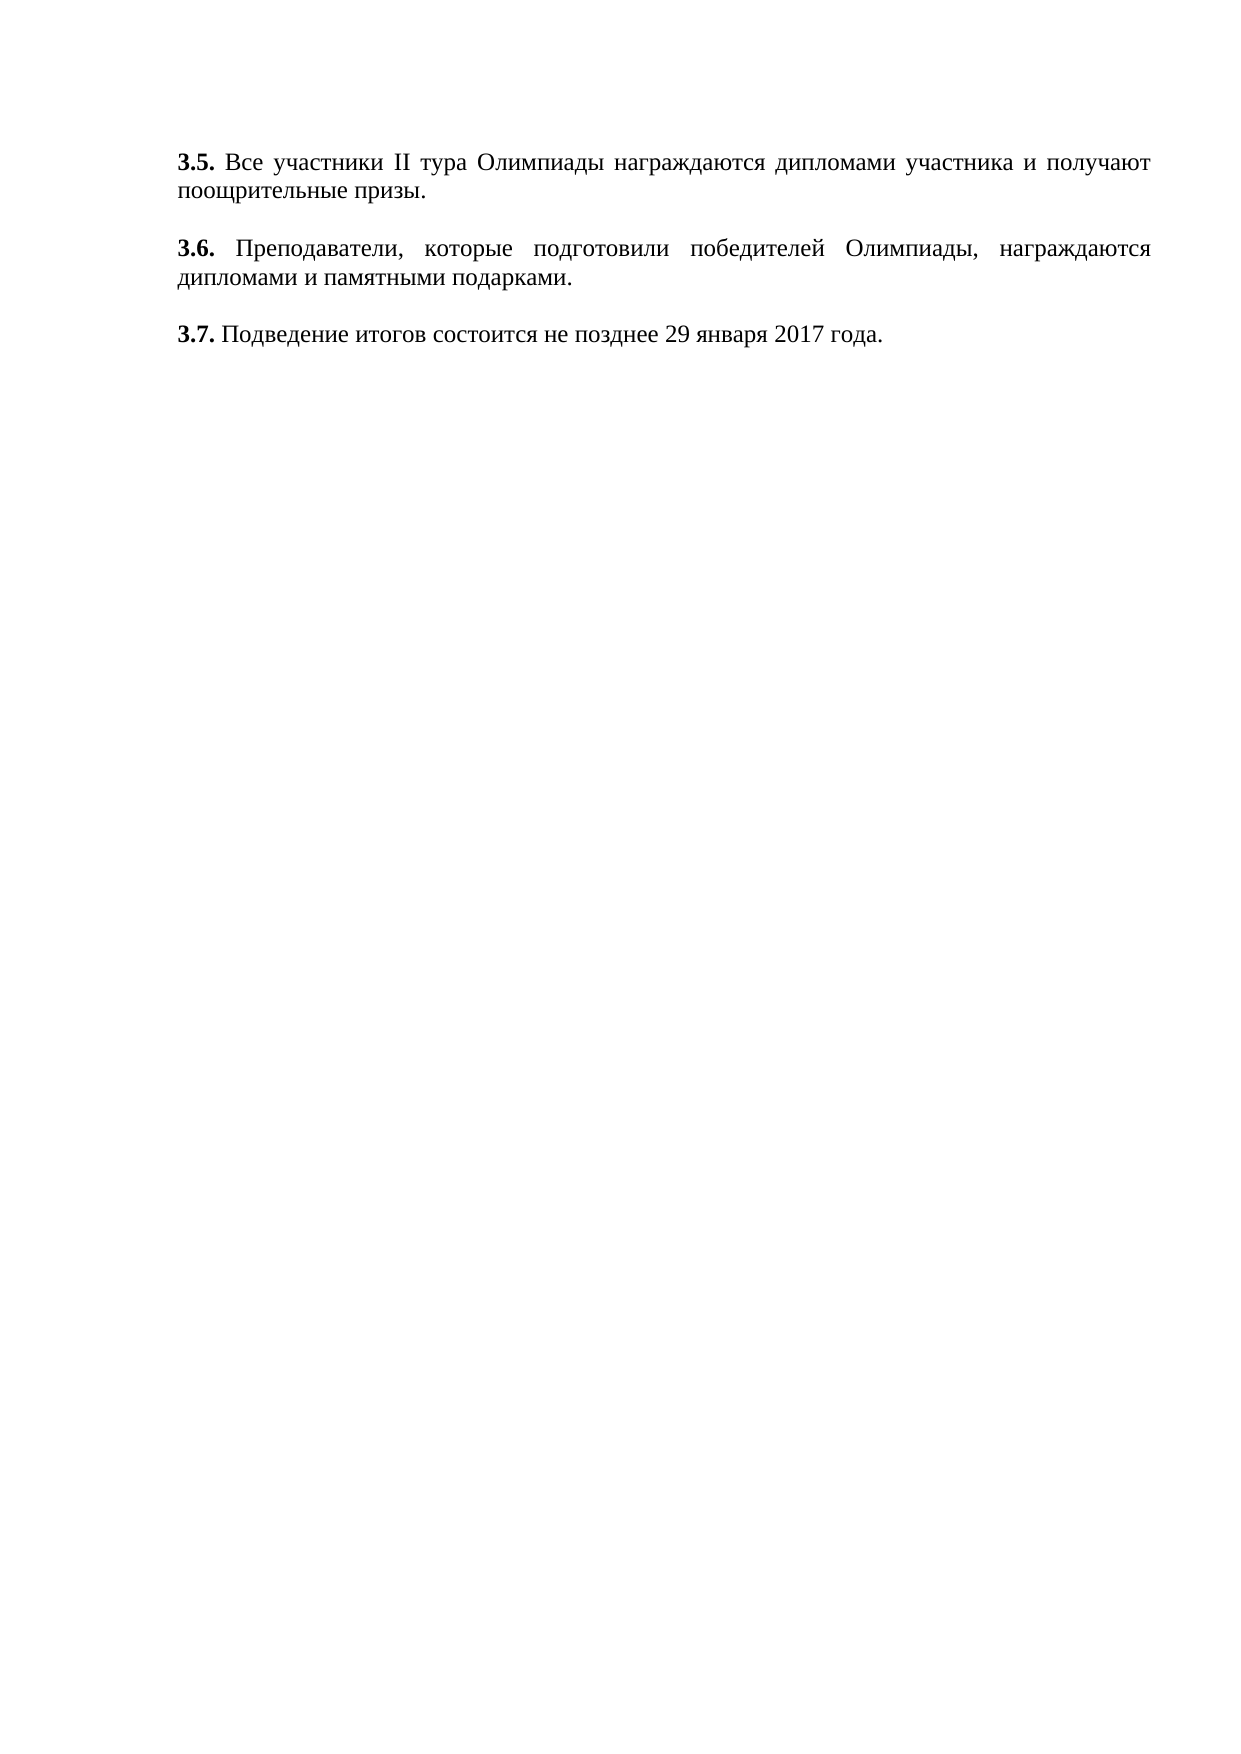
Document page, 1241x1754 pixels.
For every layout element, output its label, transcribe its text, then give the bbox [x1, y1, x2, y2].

text 3.5. Все участники II тура Олимпиады награждаются дипломами участника и получают поощрительные призы. [177, 147, 1152, 204]
text 3.6. Преподаватели, которые подготовили победителей Олимпиады, награждаются дипломами и памятными подарками. [177, 233, 1152, 291]
text 3.7. Подведение итогов состоится не позднее 29 января 2017 года. [177, 319, 1152, 348]
